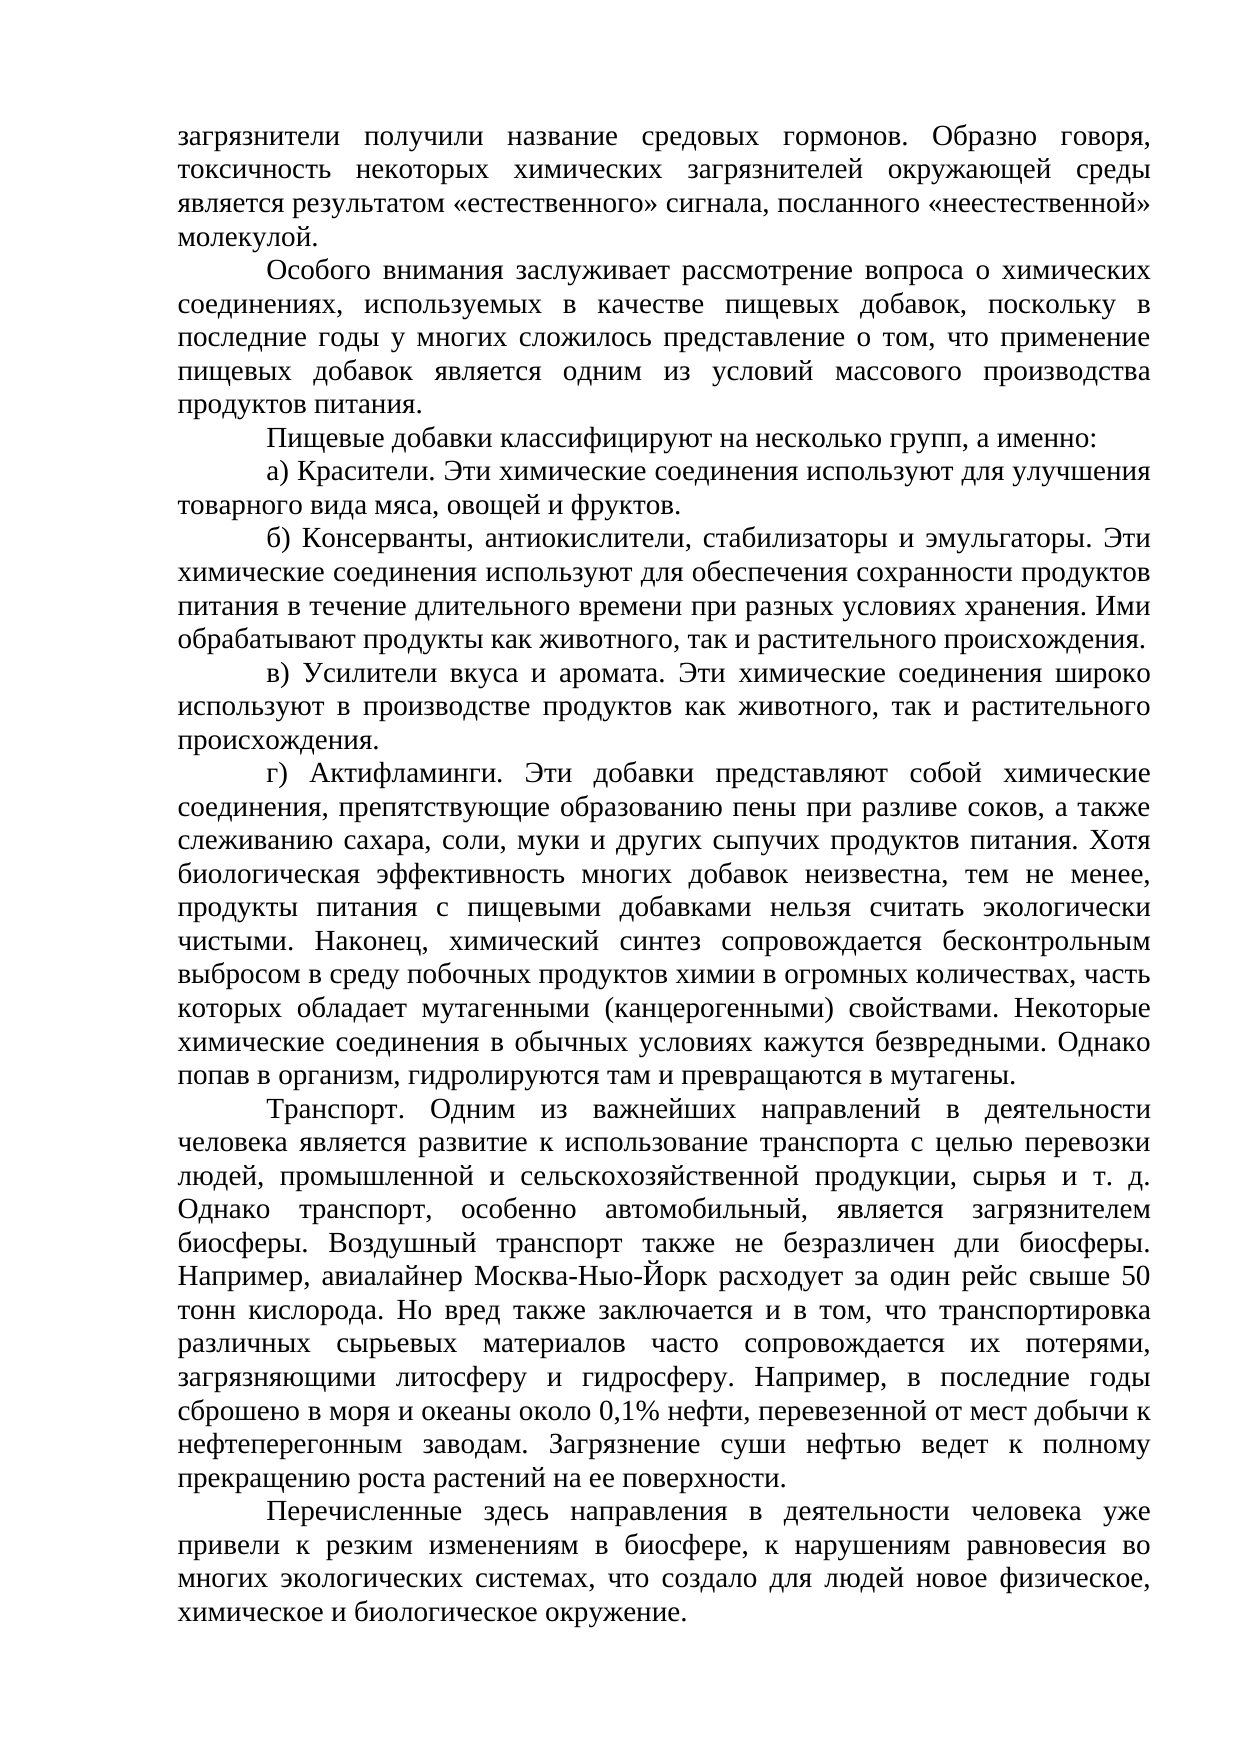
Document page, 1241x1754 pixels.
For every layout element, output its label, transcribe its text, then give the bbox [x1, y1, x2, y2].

text а) Красители. Эти химические соединения используют для улучшения товарного вида мяса, овощей и фруктов. [177, 453, 1152, 521]
text Особого внимания заслуживает рассмотрение вопроса о химических соединениях, используемых в качестве пищевых добавок, поскольку в последние годы у многих сложилось представление о том, что применение пищевых добавок является одним из условий массового производства продуктов питания. [177, 252, 1152, 420]
text Пищевые добавки классифицируют на несколько групп, а именно: [177, 420, 1152, 453]
text г) Актифламинги. Эти добавки представляют собой химические соединения, препятствующие образованию пены при разливе соков, а также слеживанию сахара, соли, муки и других сыпучих продуктов питания. Хотя биологическая эффективность многих добавок неизвестна, тем не менее, продукты питания с пищевыми добавками нельзя считать экологически чистыми. Наконец, химический синтез сопровождается бесконтрольным выбросом в среду побочных продуктов химии в огромных количествах, часть которых обладает мутагенными (канцерогенными) свойствами. Некоторые химические соединения в обычных условиях кажутся безвредными. Однако попав в организм, гидролируются там и превращаются в мутагены. [177, 755, 1152, 1091]
text Перечисленные здесь направления в деятельности человека уже привели к резким изменениям в биосфере, к нарушениям равновесия во многих экологических системах, что создало для людей новое физическое, химическое и биологическое окружение. [177, 1493, 1152, 1627]
text б) Консерванты, антиокислители, стабилизаторы и эмульгаторы. Эти химические соединения используют для обеспечения сохранности продуктов питания в течение длительного времени при разных условиях хранения. Ими обрабатывают продукты как животного, так и растительного происхождения. [177, 521, 1152, 655]
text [177, 118, 1152, 252]
text в) Усилители вкуса и аромата. Эти химические соединения широко используют в производстве продуктов как животного, так и растительного происхождения. [177, 655, 1152, 755]
text Транспорт. Одним из важнейших направлений в деятельности человека является развитие к использование транспорта с целью перевозки людей, промышленной и сельскохозяйственной продукции, сырья и т. д. Однако транспорт, особенно автомобильный, является загрязнителем биосферы. Воздушный транспорт также не безразличен дли биосферы. Например, авиалайнер Москва-Ныо-Йорк расходует за один рейс свыше 50 тонн кислорода. Но вред также заключается и в том, что транспортировка различных сырьевых материалов часто сопровождается их потерями, загрязняющими литосферу и гидросферу. Например, в последние годы сброшено в моря и океаны около 0,1% нефти, перевезенной от мест добычи к нефтеперегонным заводам. Загрязнение суши нефтью ведет к полному прекращению роста растений на ее поверхности. [177, 1091, 1152, 1493]
